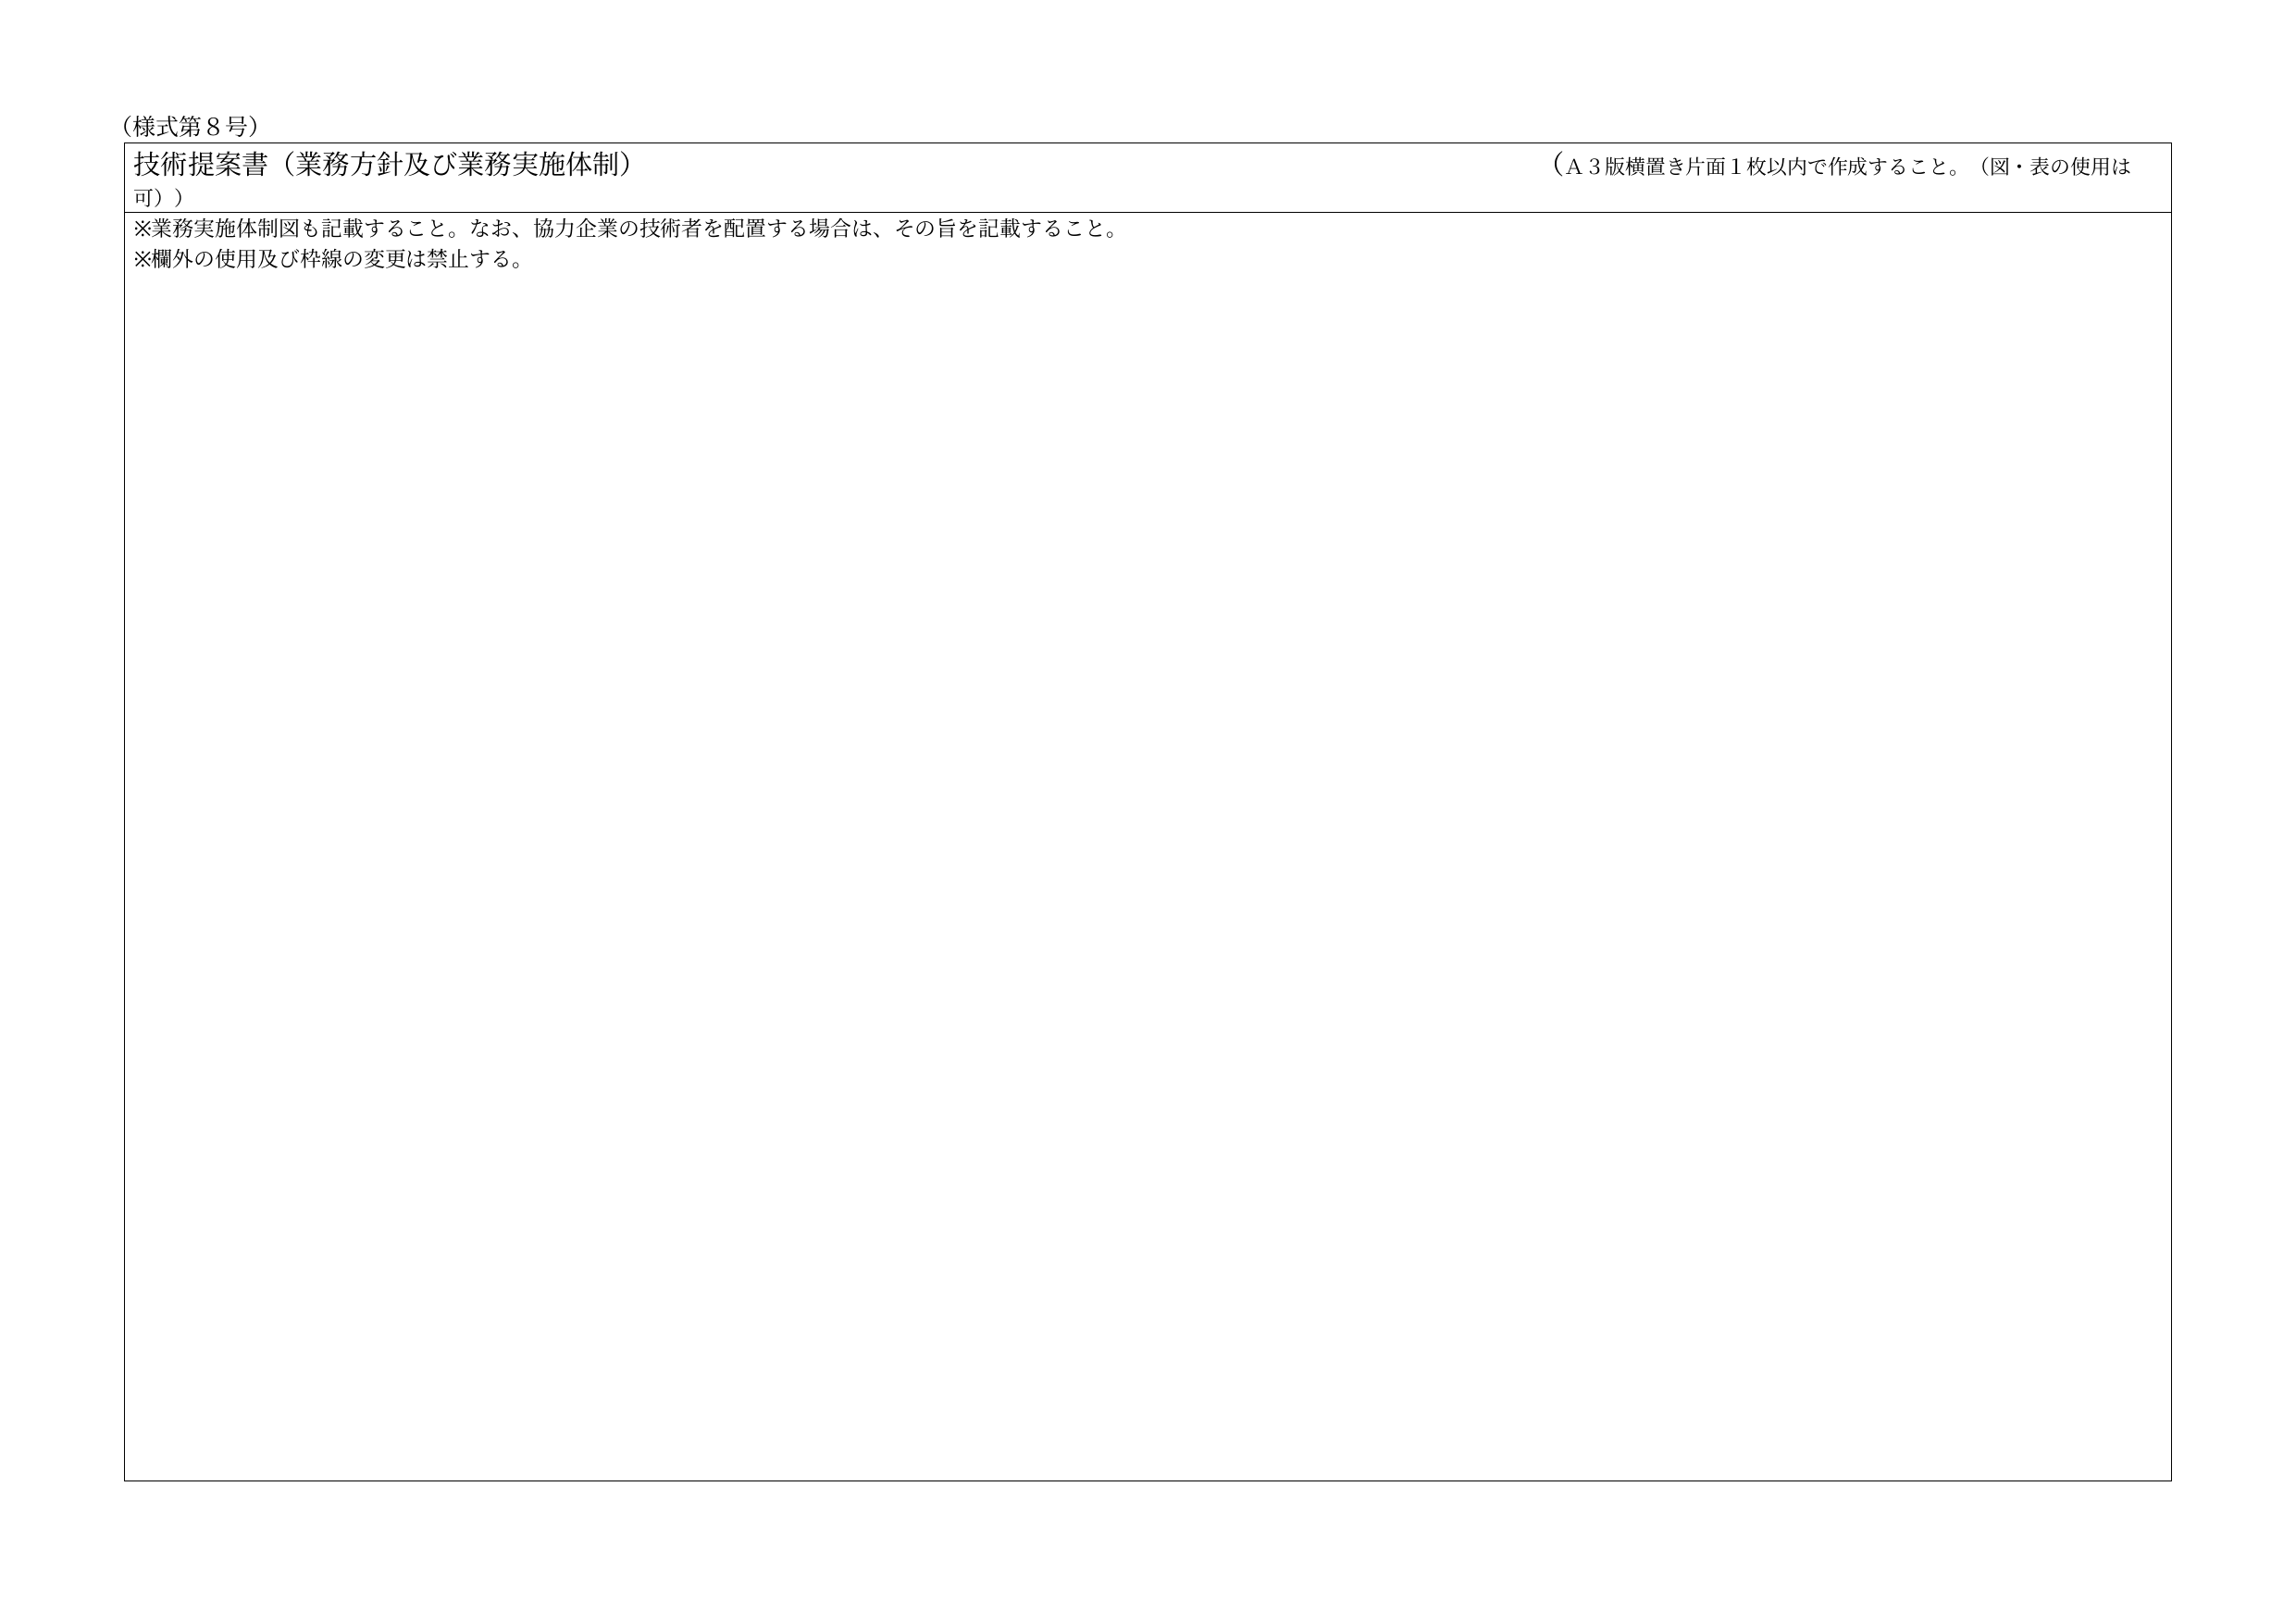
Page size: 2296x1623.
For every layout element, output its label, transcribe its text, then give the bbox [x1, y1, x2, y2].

table_cell ※業務実施体制図も記載すること。なお、協力企業の技術者を配置する場合は、その旨を記載すること。 ※欄外の使用及び枠線の変更は禁止する。 [125, 213, 2171, 1481]
table_header 技術提案書（業務方針及び業務実施体制） （Ａ３版横置き片面１枚以内で作成すること。（図・表の使用は可）） [125, 143, 2171, 211]
text （様式第８号） [109, 109, 2186, 142]
